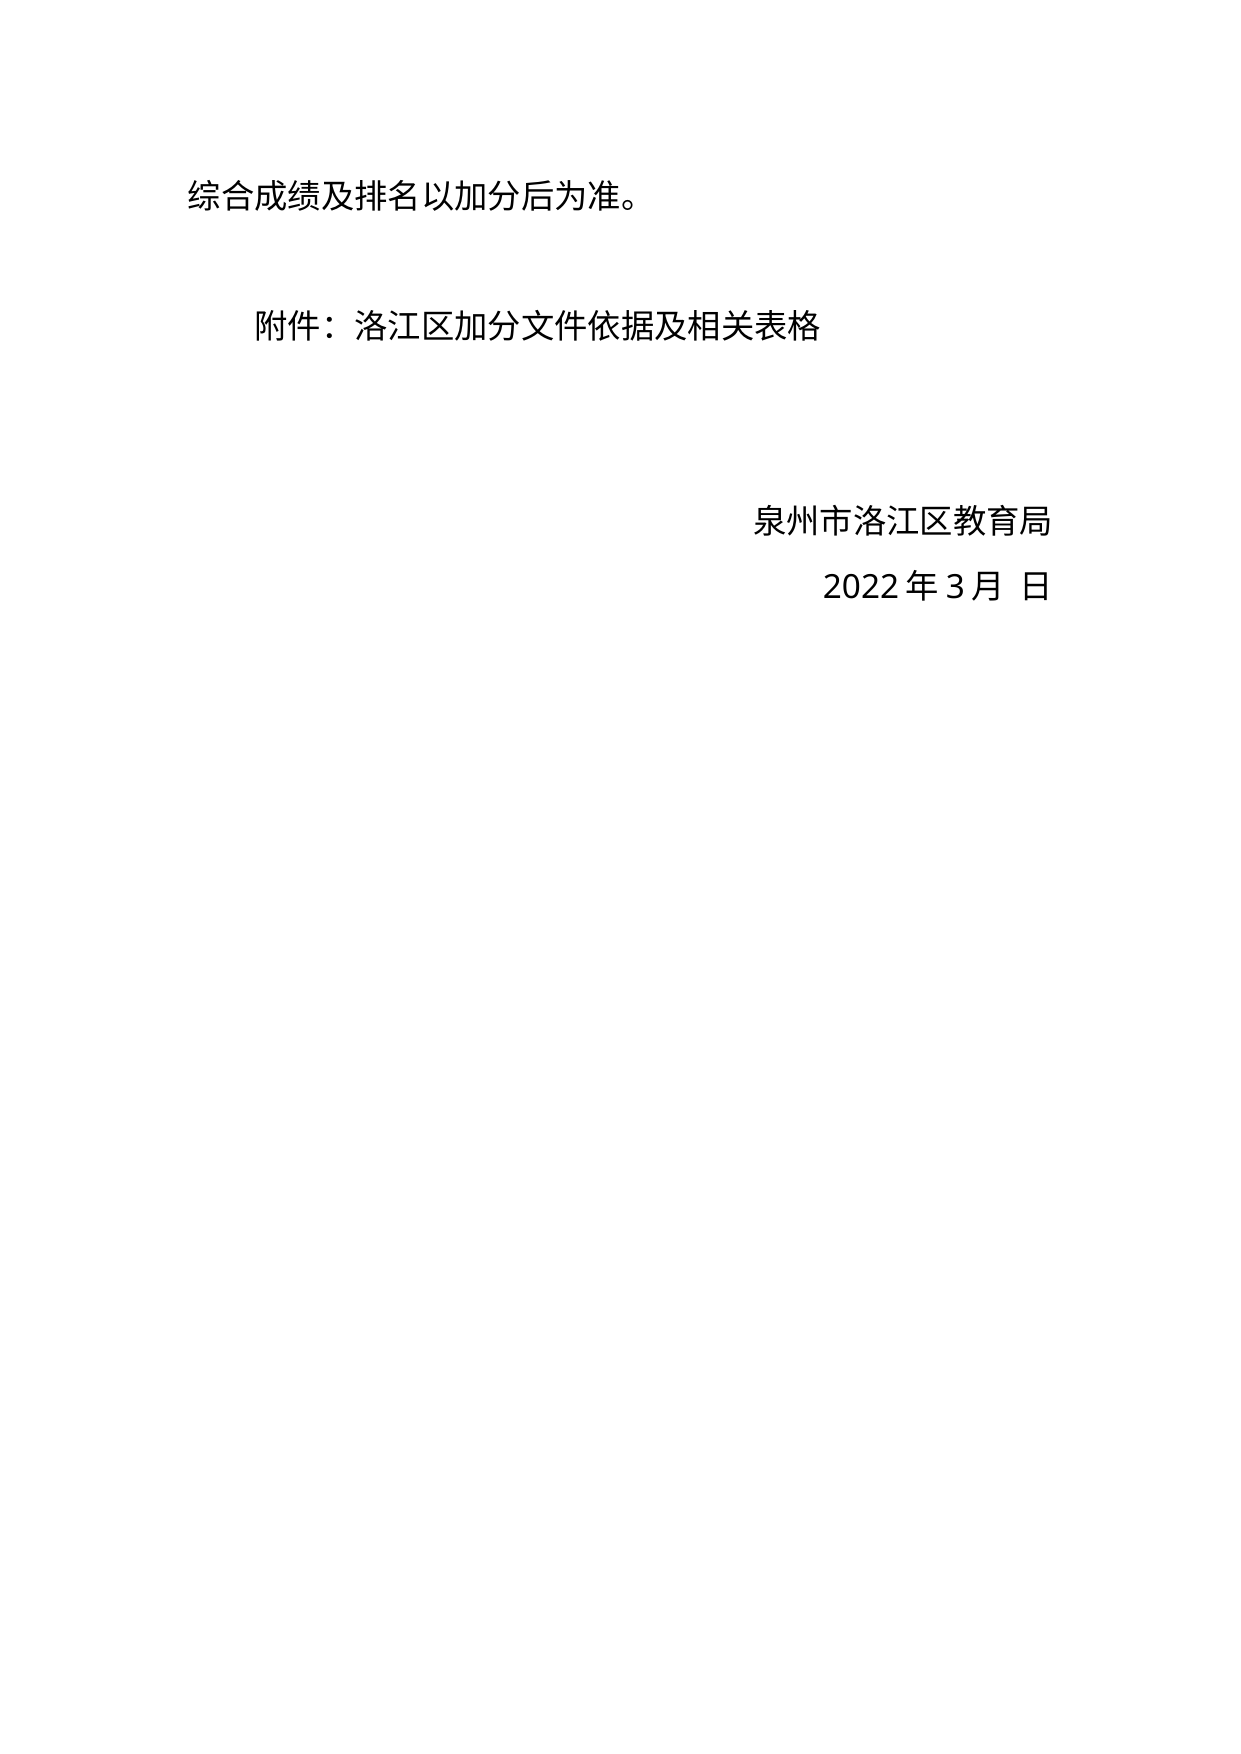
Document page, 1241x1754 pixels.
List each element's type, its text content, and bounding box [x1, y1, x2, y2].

text 泉州市洛江区教育局 [187, 487, 1053, 552]
text 附件：洛江区加分文件依据及相关表格 [187, 292, 1053, 357]
text 2022年3月 日 [187, 552, 1053, 617]
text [187, 162, 1053, 227]
